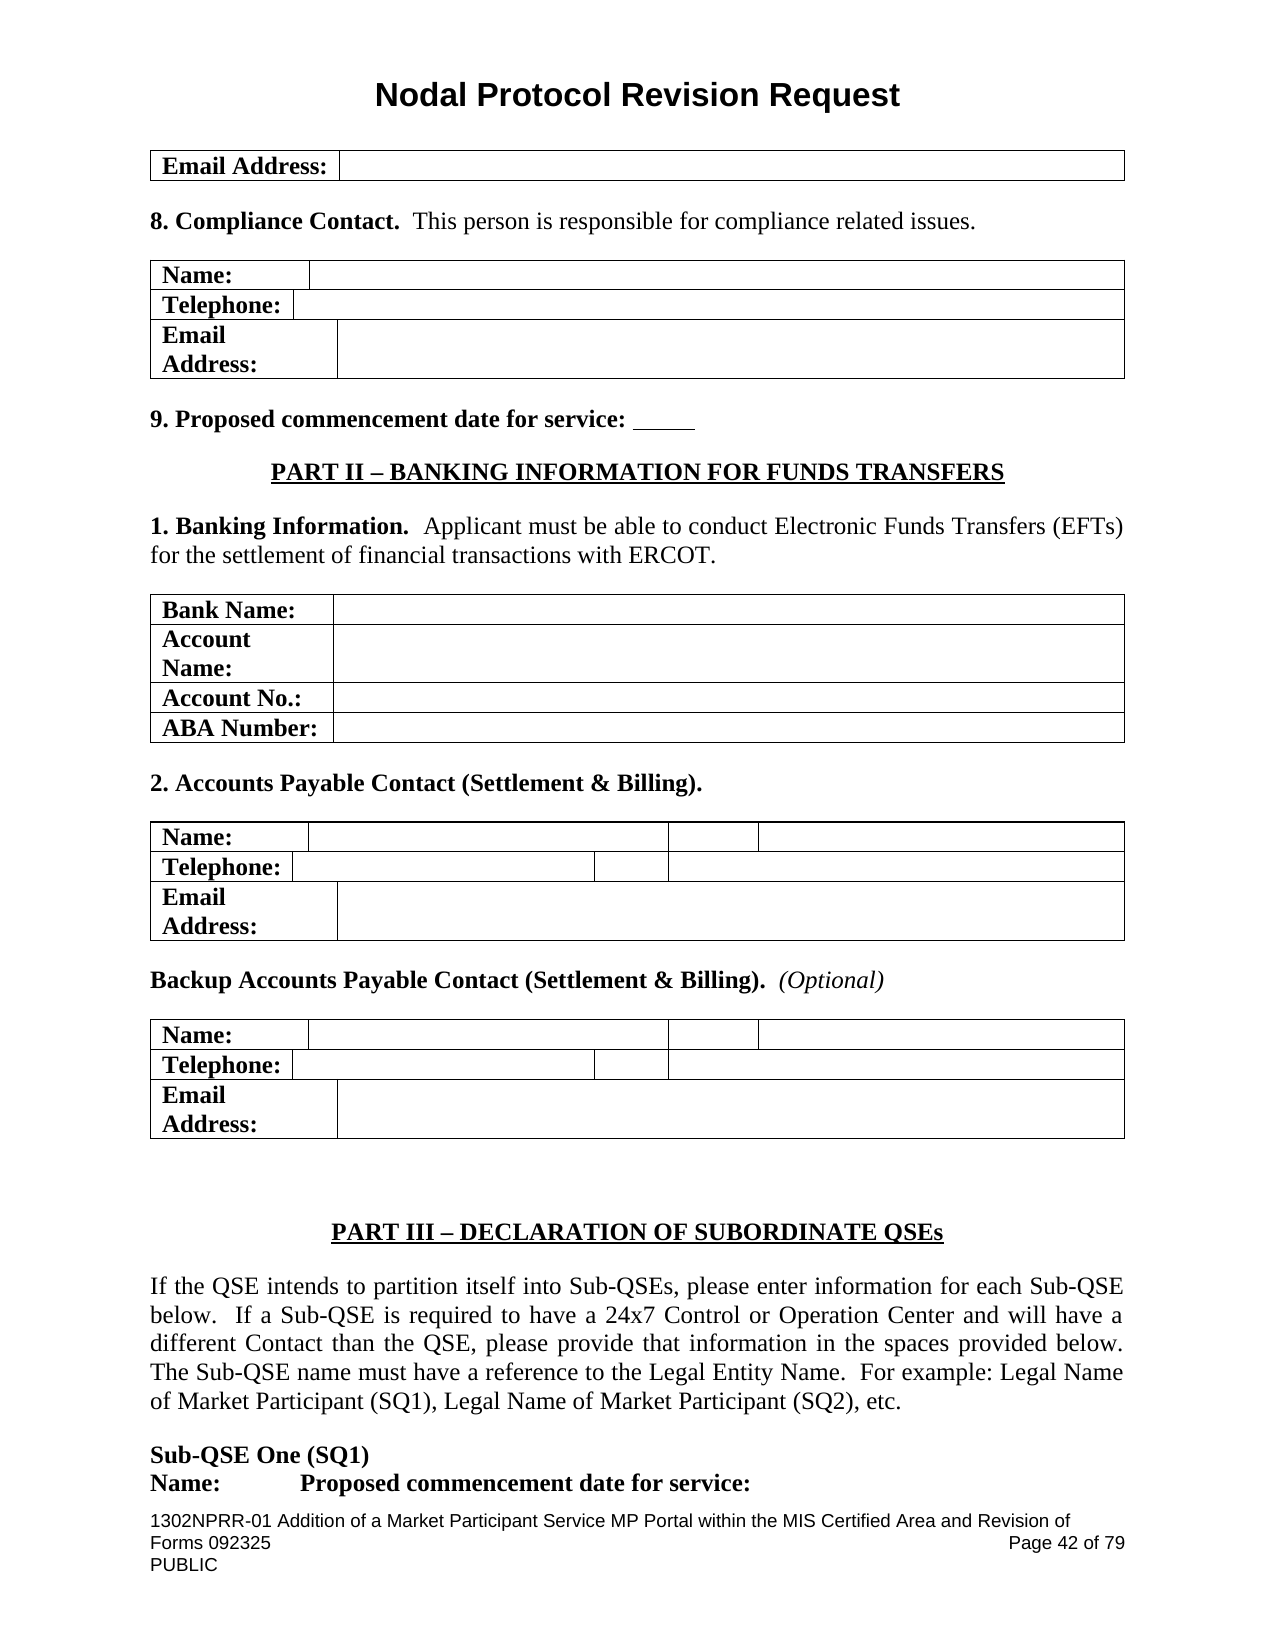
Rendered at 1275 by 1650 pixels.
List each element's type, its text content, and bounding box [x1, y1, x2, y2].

text 2. Accounts Payable Contact (Settlement & Billing). [150, 768, 1125, 796]
text 1. Banking Information. Applicant must be able to conduct Electronic Funds Transfers (EFTs) for the settlement of financial transactions with ERCOT. [150, 511, 1125, 569]
table_header [309, 1020, 668, 1049]
table_cell [338, 1080, 1124, 1137]
text If the QSE intends to partition itself into Sub-QSEs, please enter information for each Sub-QSE below. If a Sub-QSE is required to have a 24x7 Control or Operation Center and will have a different Contact than the QSE, please provide that information in the spaces provided below. The Sub-QSE name must have a reference to the Legal Entity Name. For example: Legal Name of Market Participant (SQ1), Legal Name of Market Participant (SQ2), etc. [150, 1271, 1125, 1415]
table_header Name: [151, 261, 309, 289]
table_cell [293, 1050, 594, 1079]
table_cell [595, 1050, 668, 1079]
text 8. Compliance Contact. This person is responsible for compliance related issues. [150, 206, 1125, 234]
table_cell [334, 683, 1124, 712]
table_header Bank Name: [151, 595, 333, 623]
table_cell [334, 713, 1124, 742]
table_header [759, 823, 1124, 851]
table_cell Account No.: [151, 683, 333, 712]
table_cell [294, 290, 1124, 319]
table_cell [334, 625, 1124, 682]
table_cell [340, 151, 1124, 180]
table_header [669, 823, 758, 851]
table_header [309, 823, 668, 851]
text Backup Accounts Payable Contact (Settlement & Billing). (Optional) [150, 966, 1125, 994]
table_header [334, 595, 1124, 623]
table_cell Email Address: [151, 882, 337, 939]
text Name: Proposed commencement date for service: [150, 1468, 1125, 1497]
table_header Name: [151, 1020, 308, 1049]
table_cell [293, 852, 594, 881]
table_header Name: [151, 823, 308, 851]
table_cell Account Name: [151, 625, 333, 682]
table_header [310, 261, 1124, 289]
table_cell [338, 320, 1124, 378]
table_cell [669, 852, 1124, 881]
table_cell Email Address: [151, 1080, 337, 1137]
text 9. Proposed commencement date for service: [150, 404, 1125, 432]
table_cell [595, 852, 668, 881]
table_cell Email Address: [151, 151, 339, 180]
text PART III – DECLARATION OF SUBORDINATE QSEs [150, 1217, 1125, 1246]
table_cell Email Address: [151, 320, 337, 378]
table_cell Telephone: [151, 852, 292, 881]
table_cell Telephone: [151, 1050, 292, 1079]
table_cell [338, 882, 1124, 939]
table_header [669, 1020, 758, 1049]
table_cell ABA Number: [151, 713, 333, 742]
text PART II – BANKING INFORMATION FOR FUNDS TRANSFERS [150, 457, 1125, 486]
table_cell [669, 1050, 1124, 1079]
text Sub-QSE One (SQ1) [150, 1440, 1125, 1468]
table_cell Telephone: [151, 290, 293, 319]
table_header [759, 1020, 1124, 1049]
